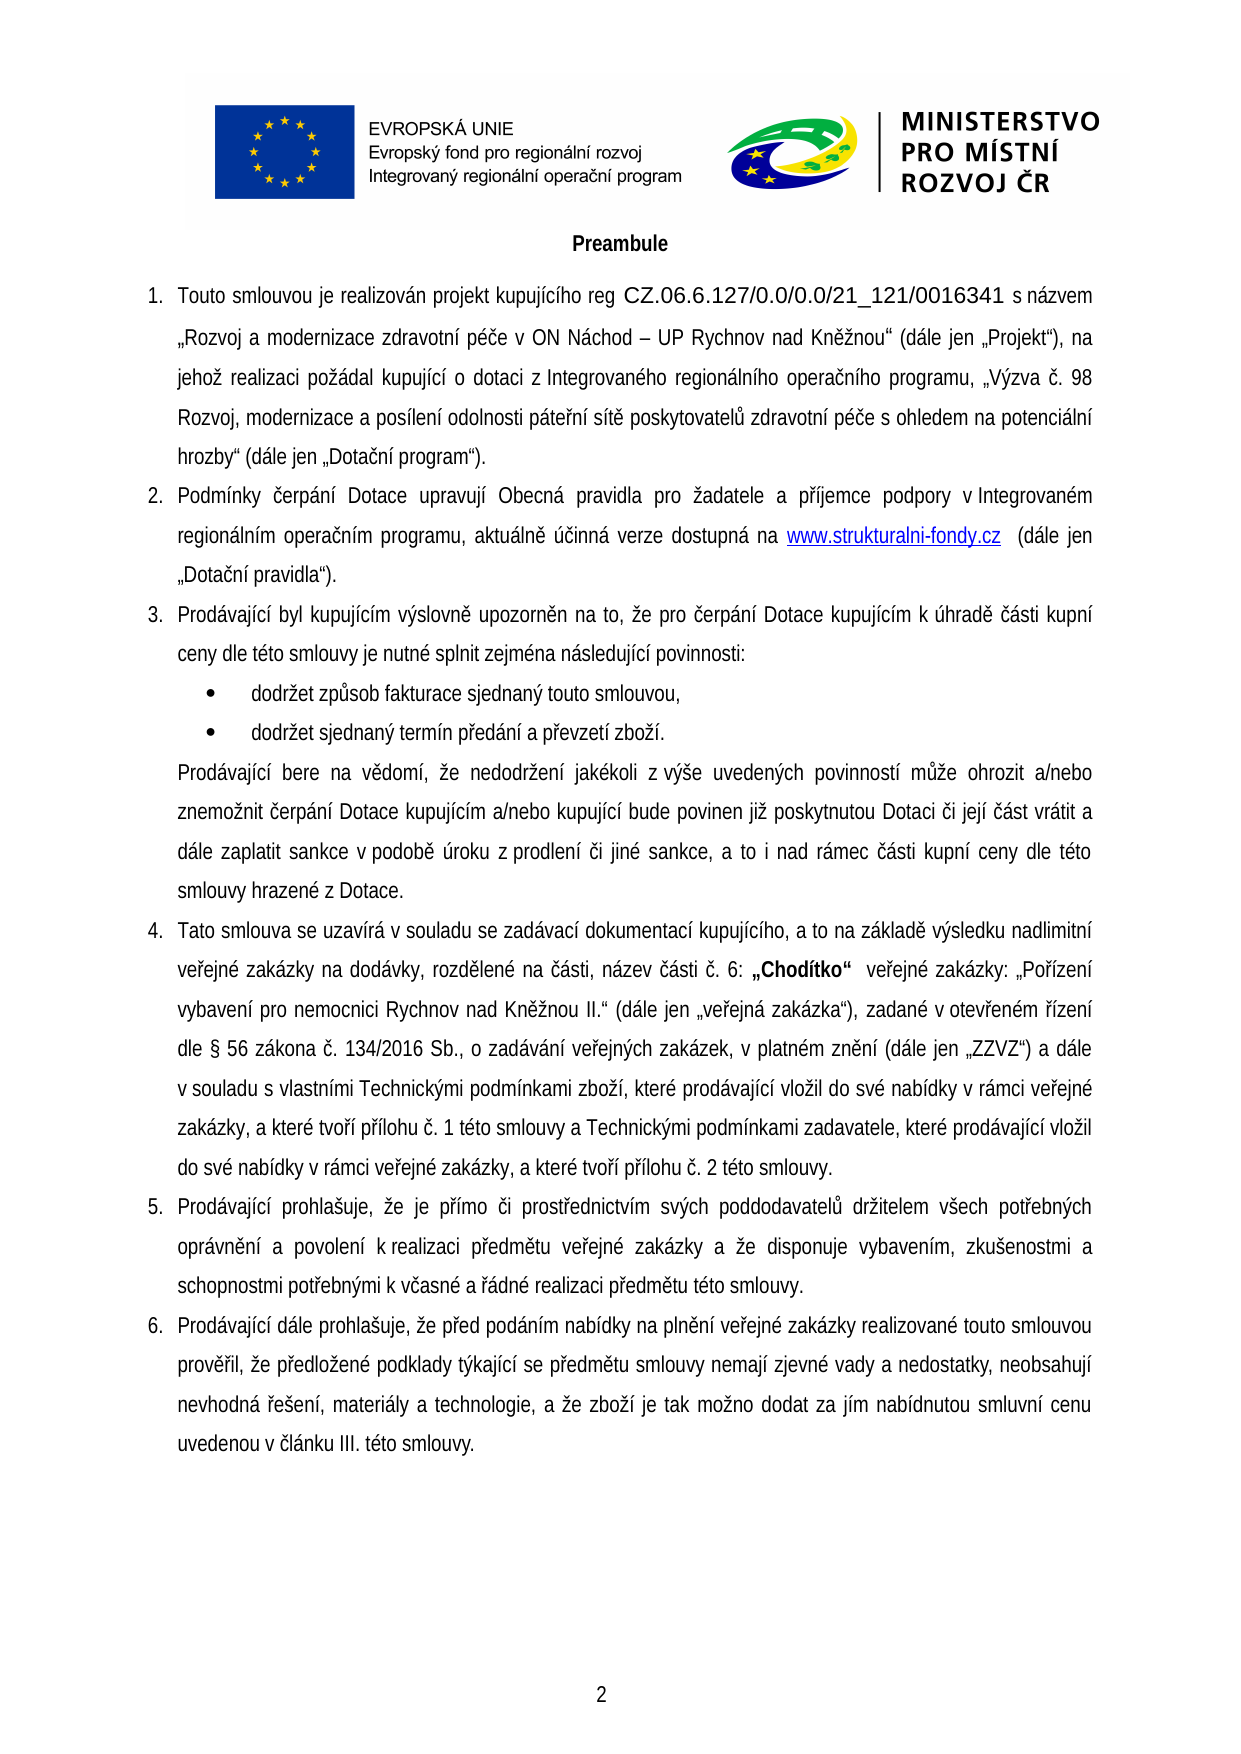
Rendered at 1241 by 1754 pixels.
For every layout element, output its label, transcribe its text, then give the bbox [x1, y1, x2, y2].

picture [184, 73, 1130, 230]
list dodržet způsob fakturace sjednaný touto smlouvou, [207, 680, 1093, 706]
list Prodávající bere na vědomí, že nedodržení jakékoli z výše uvedených povinností může ohrozit a/nebo znemožnit čerpání Dotace kupujícím a/nebo kupující bude povinen již poskytnutou Dotaci či její část vrátit a dále zaplatit sankce v podobě úroku z prodlení či jiné sankce, a to i nad rámec části kupní ceny dle této smlouvy hrazené z Dotace. [177, 759, 1093, 904]
list Tato smlouva se uzavírá v souladu se zadávací dokumentací kupujícího, a to na základě výsledku nadlimitní veřejné zakázky na dodávky, rozdělené na části, název části č. 6: „Chodítko“ veřejné zakázky: „Pořízení vybavení pro nemocnici Rychnov nad Kněžnou II.“ (dále jen „veřejná zakázka“), zadané v otevřeném řízení dle § 56 zákona č. 134/2016 Sb., o zadávání veřejných zakázek, v platném znění (dále jen „ZZVZ“) a dále v souladu s vlastními Technickými podmínkami zboží, které prodávající vložil do své nabídky v rámci veřejné zakázky, a které tvoří přílohu č. 1 této smlouvy a Technickými podmínkami zadavatele, které prodávající vložil do své nabídky v rámci veřejné zakázky, a které tvoří přílohu č. 2 této smlouvy. [148, 917, 1093, 1180]
list Prodávající dále prohlašuje, že před podáním nabídky na plnění veřejné zakázky realizované touto smlouvou prověřil, že předložené podklady týkající se předmětu smlouvy nemají zjevné vady a nedostatky, neobsahují nevhodná řešení, materiály a technologie, a že zboží je tak možno dodat za jím nabídnutou smluvní cenu uvedenou v článku III. této smlouvy. [148, 1312, 1093, 1456]
list Prodávající byl kupujícím výslovně upozorněn na to, že pro čerpání Dotace kupujícím k úhradě části kupní ceny dle této smlouvy je nutné splnit zejména následující povinnosti: [148, 601, 1093, 667]
list Podmínky čerpání Dotace upravují Obecná pravidla pro žadatele a příjemce podpory v Integrovaném regionálním operačním programu, aktuálně účinná verze dostupná na www.strukturalni-fondy.cz (dále jen „Dotační pravidla“). [148, 482, 1093, 588]
text Preambule [148, 230, 1093, 256]
list Prodávající prohlašuje, že je přímo či prostřednictvím svých poddodavatelů držitelem všech potřebných oprávnění a povolení k realizaci předmětu veřejné zakázky a že disponuje vybavením, zkušenostmi a schopnostmi potřebnými k včasné a řádné realizaci předmětu této smlouvy. [148, 1193, 1093, 1298]
list dodržet sjednaný termín předání a převzetí zboží. [207, 719, 1093, 746]
list Touto smlouvou je realizován projekt kupujícího reg CZ.06.6.127/0.0/0.0/21_121/0016341 s názvem „Rozvoj a modernizace zdravotní péče v ON Náchod – UP Rychnov nad Kněžnou“ (dále jen „Projekt“), na jehož realizaci požádal kupující o dotaci z Integrovaného regionálního operačního programu, „Výzva č. 98 Rozvoj, modernizace a posílení odolnosti páteřní sítě poskytovatelů zdravotní péče s ohledem na potenciální hrozby“ (dále jen „Dotační program“). [148, 282, 1093, 469]
